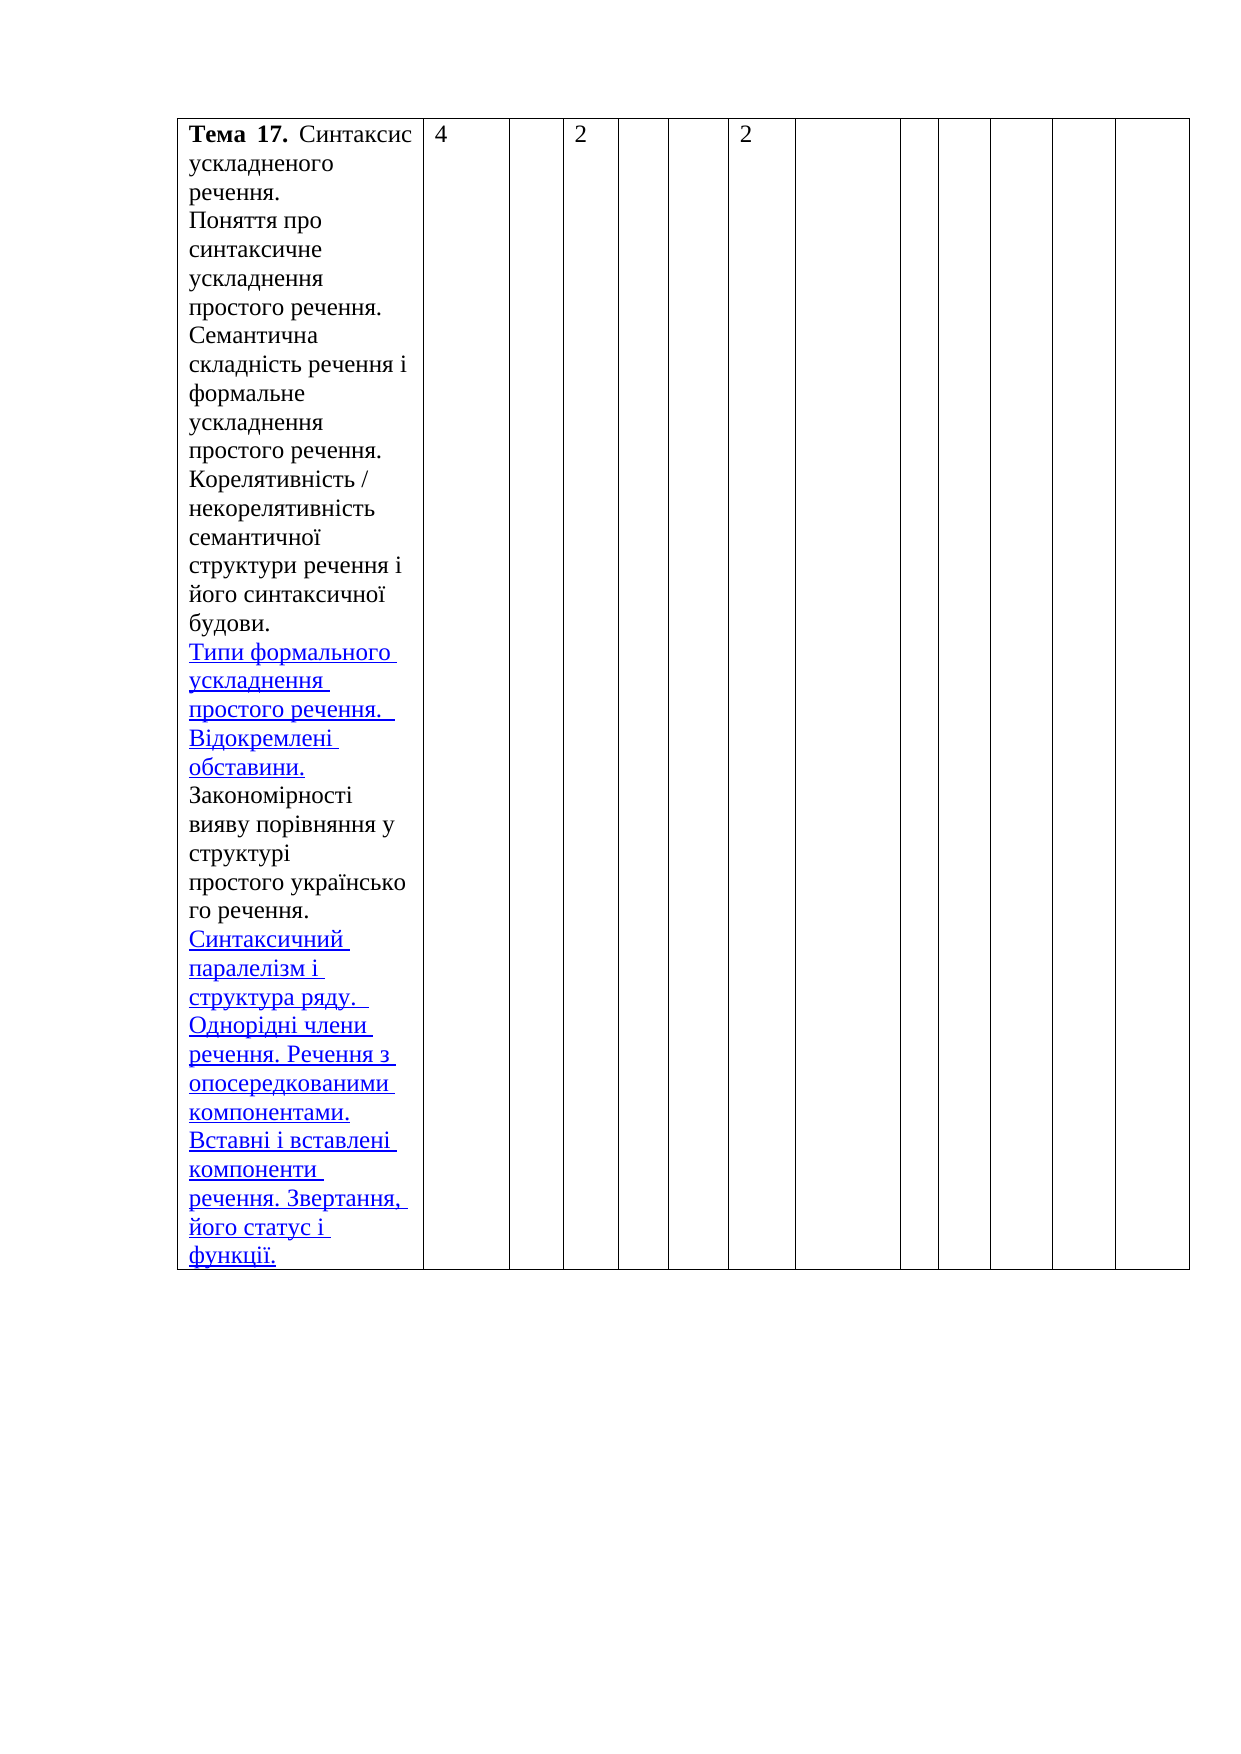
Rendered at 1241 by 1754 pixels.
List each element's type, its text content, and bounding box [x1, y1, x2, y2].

table_cell Тема 17. Синтаксис ускладненого речення. Поняття про синтаксичне ускладнення простого речення. Семантична складність речення і формальне ускладнення простого речення. Корелятивність / некорелятивність семантичної структури речення і його синтаксичної будови. Типи формального ускладнення простого речення. Відокремлені обставини. Закономірності вияву порівняння у структурі простого українського речення. Синтаксичний паралелізм і структура ряду. Однорідні члени речення. Речення з опосередкованими компонентами. Вставні і вставлені компоненти речення. Звертання, його статус і функції. [178, 119, 423, 1269]
table_cell [939, 119, 990, 1269]
table_cell [1053, 119, 1115, 1269]
table_cell 4 [424, 119, 509, 1269]
table_cell 2 [564, 119, 618, 1269]
table_cell [796, 119, 900, 1269]
table_cell [619, 119, 668, 1269]
table_cell [901, 119, 938, 1269]
table_cell [991, 119, 1052, 1269]
table_cell 2 [729, 119, 795, 1269]
table_cell [510, 119, 563, 1269]
table_cell [1116, 119, 1189, 1269]
table_cell [669, 119, 728, 1269]
